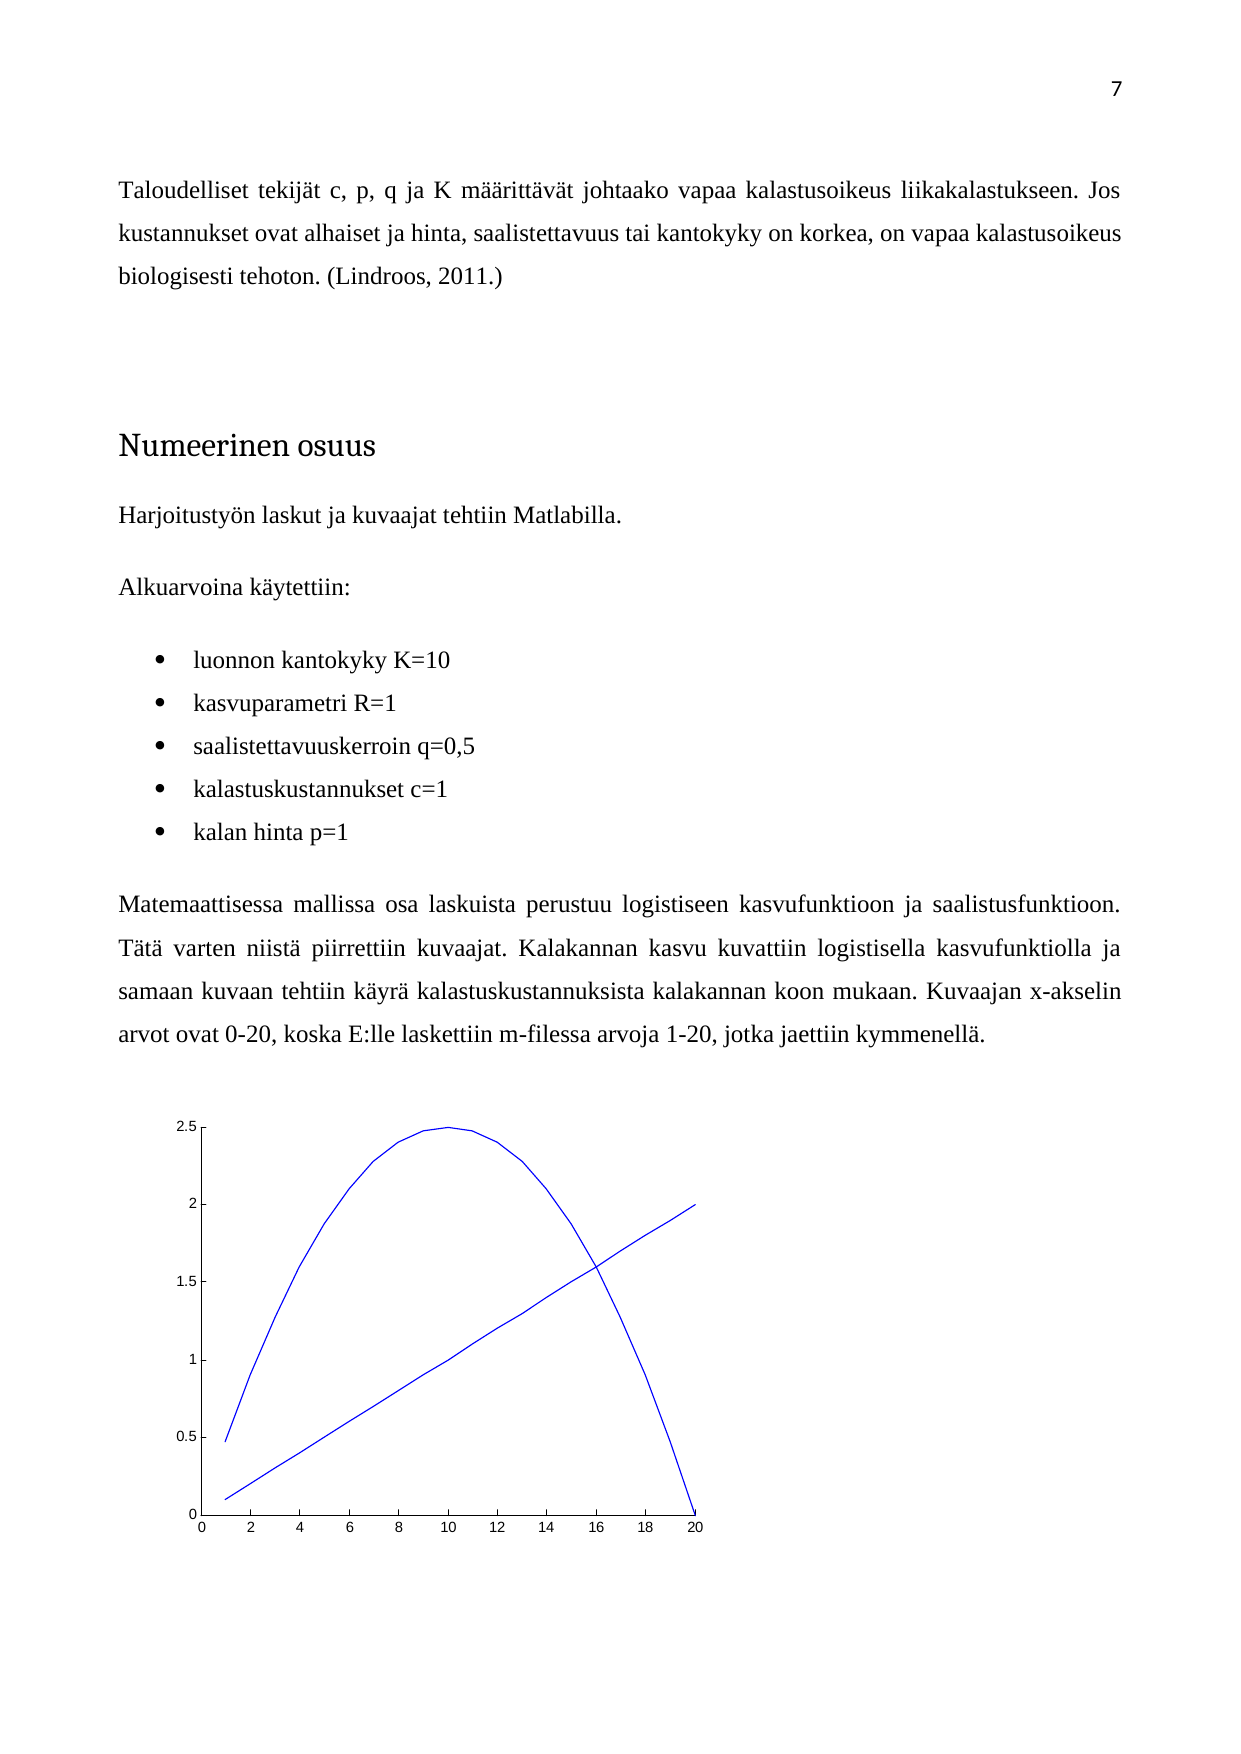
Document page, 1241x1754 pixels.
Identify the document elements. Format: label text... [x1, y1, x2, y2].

text Harjoitustyön laskut ja kuvaajat tehtiin Matlabilla. [118, 500, 1122, 529]
list kalan hinta p=1 [156, 817, 1122, 846]
list luonnon kantokyky K=10 [156, 645, 1122, 673]
list kalastuskustannukset c=1 [156, 774, 1122, 803]
text Taloudelliset tekijät c, p, q ja K määrittävät johtaako vapaa kalastusoikeus liikakalastukseen. Jos kustannukset ovat alhaiset ja hinta, saalistettavuus tai kantokyky on korkea, on vapaa kalastusoikeus biologisesti tehoton. (Lindroos, 2011.) [118, 175, 1122, 290]
text Matemaattisessa mallissa osa laskuista perustuu logistiseen kasvufunktioon ja saalistusfunktioon. Tätä varten niistä piirrettiin kuvaajat. Kalakannan kasvu kuvattiin logistisella kasvufunktiolla ja samaan kuvaan tehtiin käyrä kalastuskustannuksista kalakannan koon mukaan. Kuvaajan x-akselin arvot ovat 0-20, koska E:lle laskettiin m-filessa arvoja 1-20, jotka jaettiin kymmenellä. [118, 889, 1122, 1048]
list saalistettavuuskerroin q=0,5 [156, 731, 1122, 760]
text Alkuarvoina käytettiin: [118, 572, 1122, 601]
subtitle Numeerinen osuus [118, 427, 1122, 465]
list kasvuparametri R=1 [156, 688, 1122, 717]
